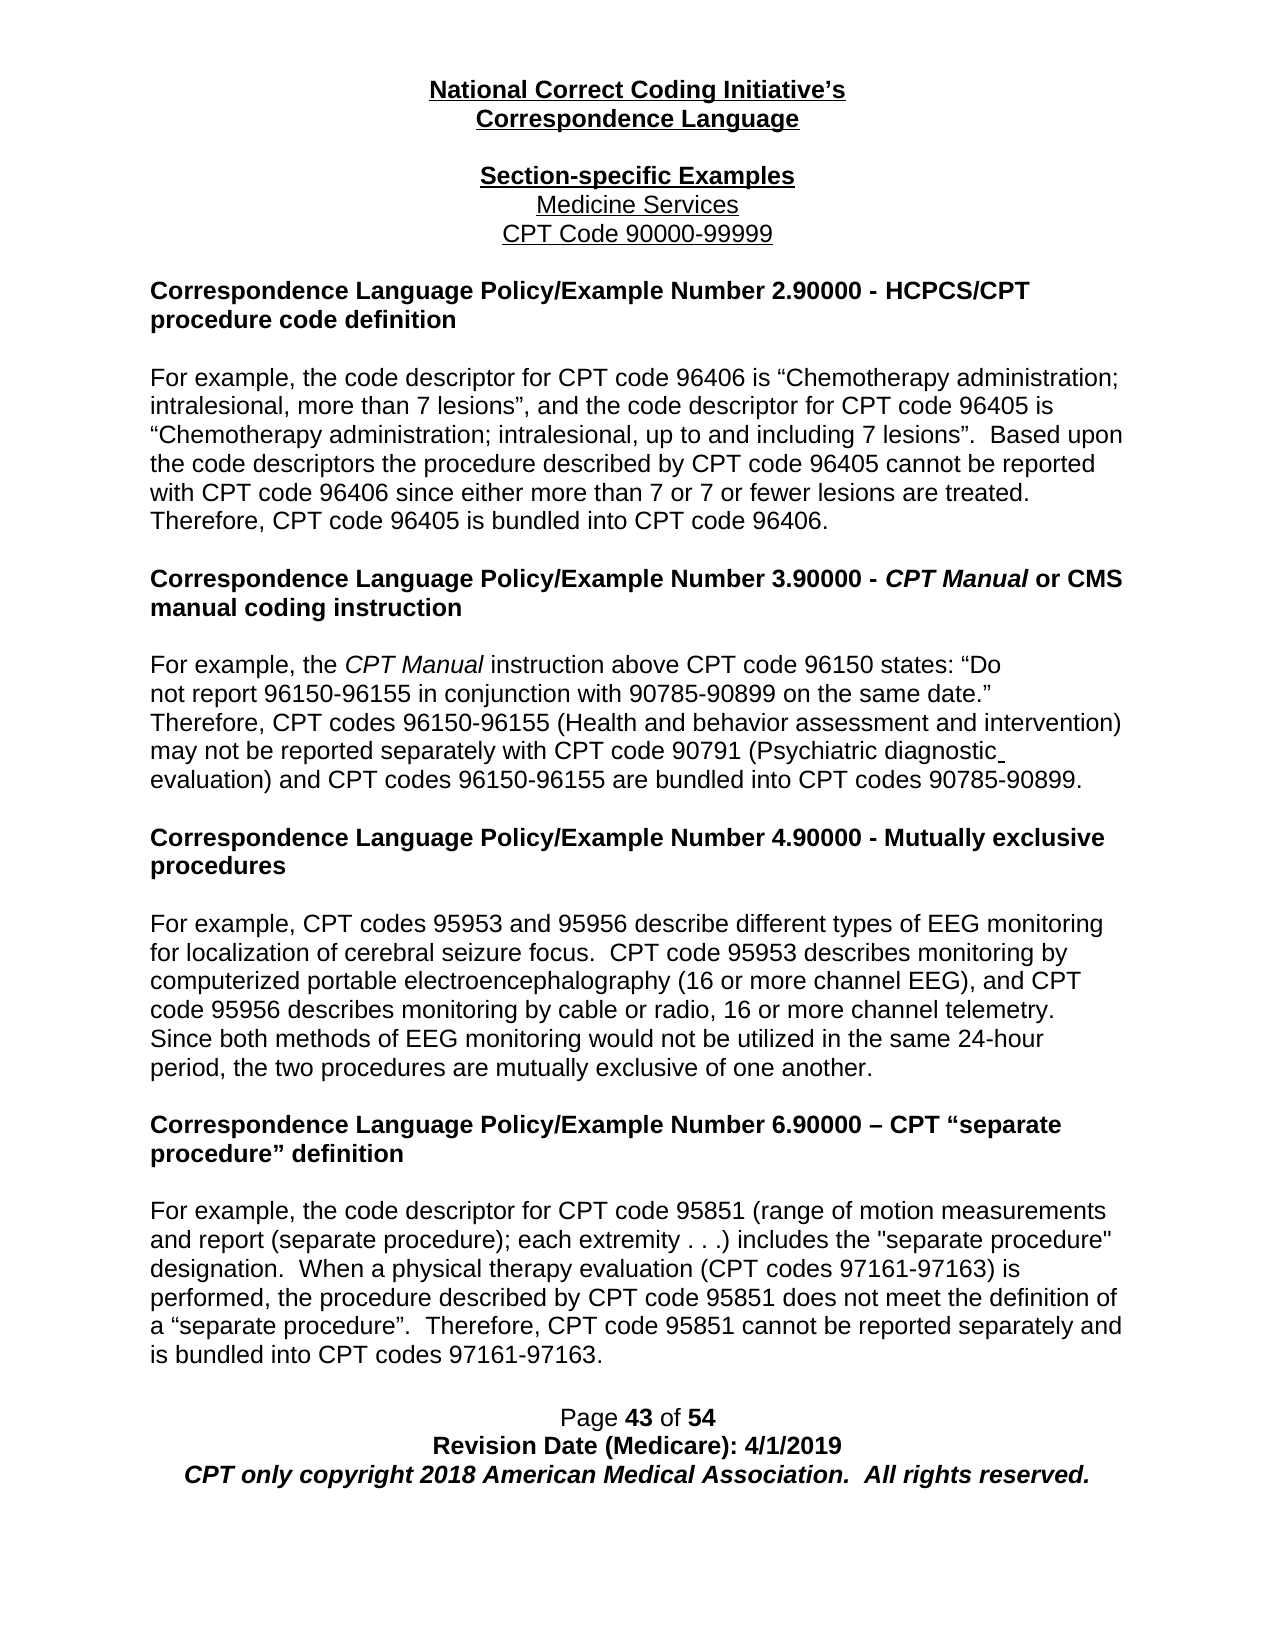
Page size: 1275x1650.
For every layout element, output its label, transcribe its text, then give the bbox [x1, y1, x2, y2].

subtitle Correspondence Language Policy/Example Number 3.90000 - CPT Manual or CMS manual coding instruction [150, 564, 1125, 621]
subtitle CPT Code 90000-99999 [150, 219, 1125, 247]
text not report 96150-96155 in conjunction with 90785-90899 on the same date.” Therefore, CPT codes 96150-96155 (Health and behavior assessment and intervention) may not be reported separately with CPT code 90791 (Psychiatric diagnostic evaluation) and CPT codes 96150-96155 are bundled into CPT codes 90785-90899. [150, 679, 1125, 794]
text For example, the code descriptor for CPT code 96406 is “Chemotherapy administration; intralesional, more than 7 lesions”, and the code descriptor for CPT code 96405 is “Chemotherapy administration; intralesional, up to and including 7 lesions”. Based upon the code descriptors the procedure described by CPT code 96405 cannot be reported with CPT code 96406 since either more than 7 or 7 or fewer lesions are treated. Therefore, CPT code 96405 is bundled into CPT code 96406. [150, 362, 1125, 535]
text For example, the CPT Manual instruction above CPT code 96150 states: “Do [150, 650, 1125, 679]
text Section-specific Examples [150, 161, 1125, 190]
text For example, the code descriptor for CPT code 95851 (range of motion measurements and report (separate procedure); each extremity . . .) includes the "separate procedure" designation. When a physical therapy evaluation (CPT codes 97161-97163) is performed, the procedure described by CPT code 95851 does not meet the definition of a “separate procedure”. Therefore, CPT code 95851 cannot be reported separately and is bundled into CPT codes 97161-97163. [150, 1196, 1125, 1369]
text For example, CPT codes 95953 and 95956 describe different types of EEG monitoring for localization of cerebral seizure focus. CPT code 95953 describes monitoring by computerized portable electroencephalography (16 or more channel EEG), and CPT code 95956 describes monitoring by cable or radio, 16 or more channel telemetry. Since both methods of EEG monitoring would not be utilized in the same 24-hour period, the two procedures are mutually exclusive of one another. [150, 909, 1125, 1081]
subtitle Correspondence Language Policy/Example Number 6.90000 – CPT “separate procedure” definition [150, 1110, 1125, 1167]
subtitle Correspondence Language Policy/Example Number 2.90000 - HCPCS/CPT procedure code definition [150, 276, 1125, 334]
subtitle Correspondence Language Policy/Example Number 4.90000 - Mutually exclusive procedures [150, 822, 1125, 880]
subtitle Medicine Services [150, 190, 1125, 219]
